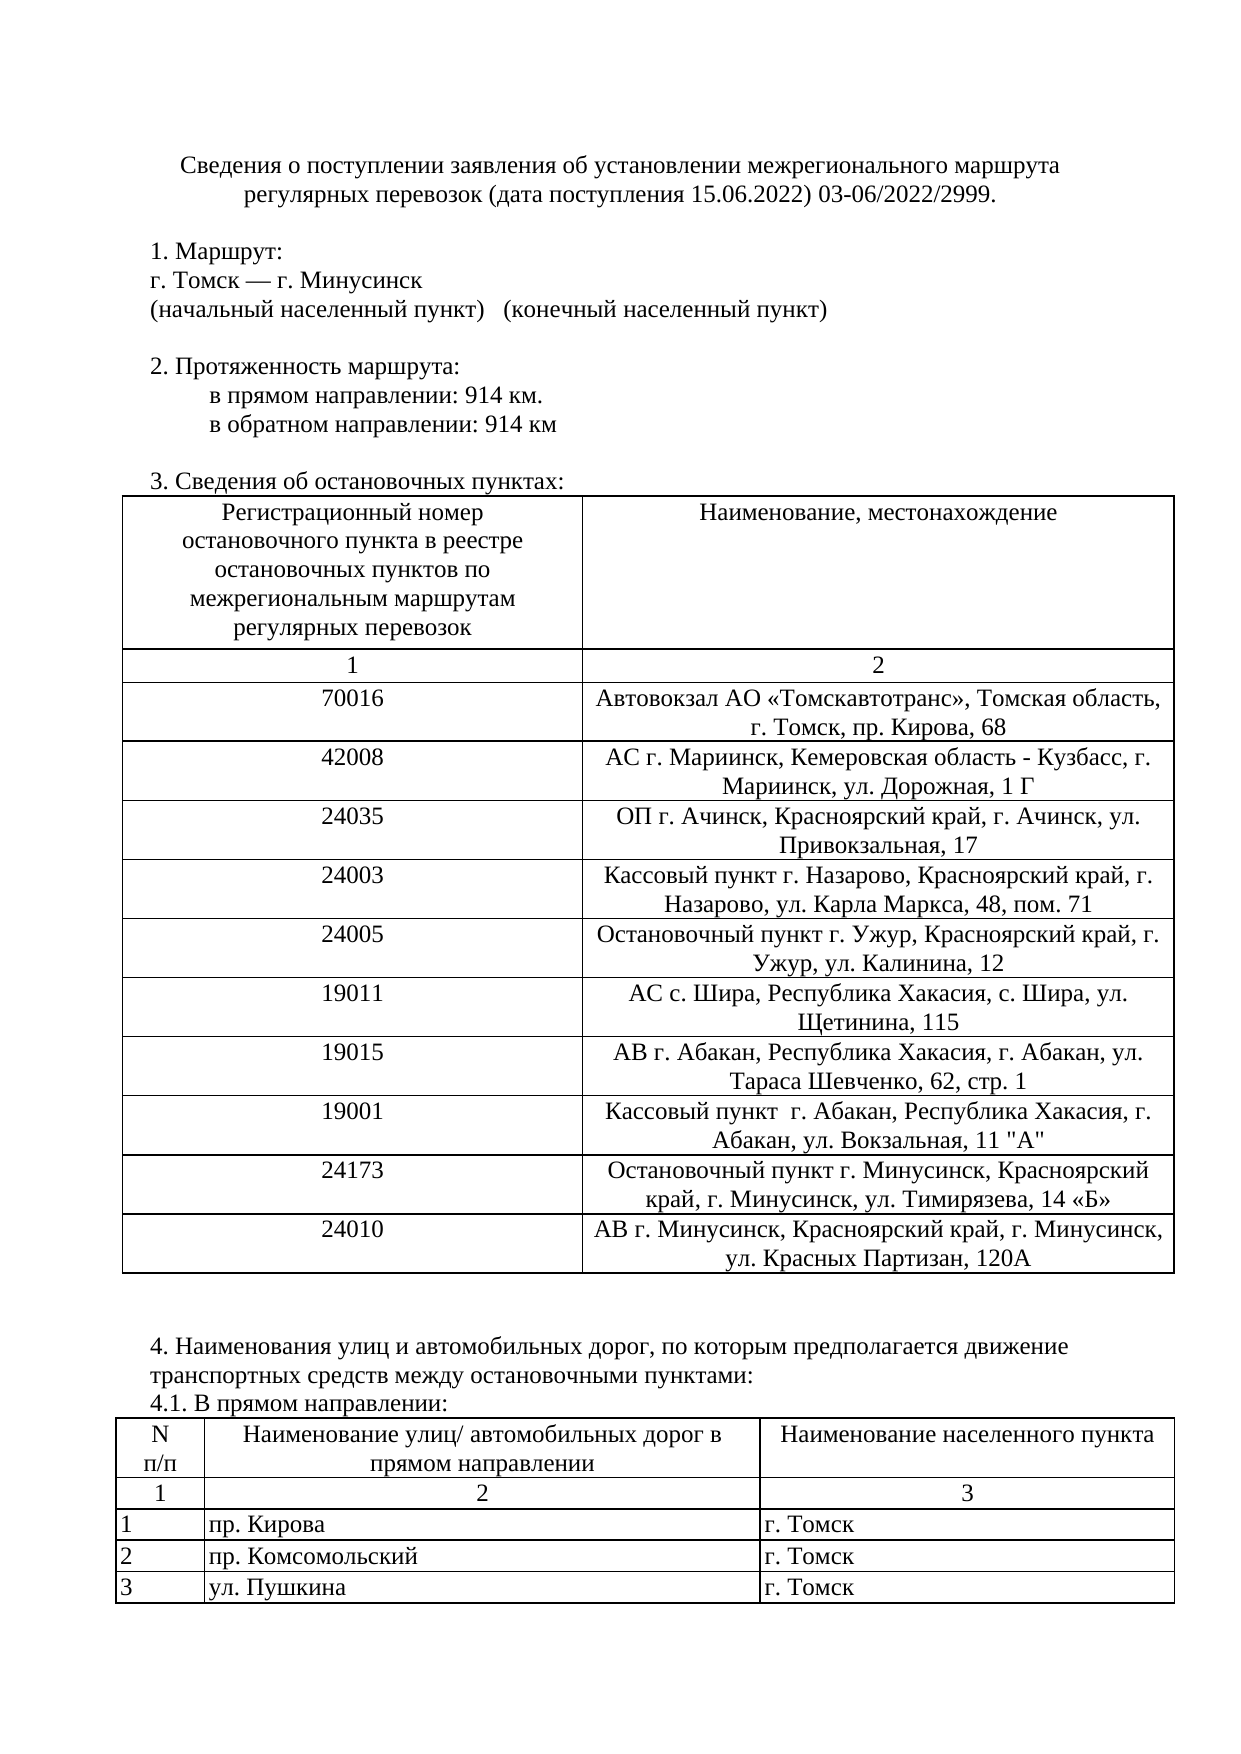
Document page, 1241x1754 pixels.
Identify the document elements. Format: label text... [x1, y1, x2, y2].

table_cell 2 [205, 1478, 759, 1508]
text 3. Сведения об остановочных пунктах: [150, 466, 1090, 495]
table_cell 2 [117, 1541, 204, 1571]
text 2. Протяженность маршрута: [150, 351, 1090, 380]
table_cell Автовокзал АО «Томскавтотранс», Томская область, г. Томск, пр. Кирова, 68 [583, 683, 1173, 740]
table_cell 19001 [123, 1096, 582, 1154]
table_cell Кассовый пункт г. Назарово, Красноярский край, г. Назарово, ул. Карла Маркса, 48, пом. 71 [583, 860, 1173, 918]
text 4. Наименования улиц и автомобильных дорог, по которым предполагается движение транспортных средств между остановочными пунктами: [150, 1331, 1090, 1388]
text в обратном направлении: 914 км [150, 409, 1090, 437]
table_cell г. Томск [761, 1541, 1174, 1571]
table_cell 3 [117, 1572, 204, 1602]
table_cell 19015 [123, 1037, 582, 1095]
table_cell 2 [583, 650, 1173, 681]
table_cell ул. Пушкина [205, 1572, 759, 1602]
table_cell АС с. Шира, Республика Хакасия, с. Шира, ул. Щетинина, 115 [583, 978, 1173, 1036]
table_cell 19011 [123, 978, 582, 1036]
text 4.1. В прямом направлении: [150, 1388, 1090, 1417]
table_cell АВ г. Минусинск, Красноярский край, г. Минусинск, ул. Красных Партизан, 120А [583, 1215, 1173, 1272]
table_cell 3 [761, 1478, 1174, 1508]
table_cell пр. Кирова [205, 1510, 759, 1539]
text г. Томск — г. Минусинск [150, 265, 1090, 294]
table_cell 24035 [123, 801, 582, 858]
table_cell 42008 [123, 742, 582, 799]
table_header Наименование, местонахождение [583, 497, 1173, 648]
table_cell 24173 [123, 1156, 582, 1213]
table_header N п/п [117, 1419, 204, 1476]
table_cell Кассовый пункт г. Абакан, Республика Хакасия, г. Абакан, ул. Вокзальная, 11 "А" [583, 1096, 1173, 1154]
table_header Наименование улиц/ автомобильных дорог в прямом направлении [205, 1419, 759, 1476]
table_cell 24003 [123, 860, 582, 918]
text Сведения о поступлении заявления об установлении межрегионального маршрута регулярных перевозок (дата поступления 15.06.2022) 03-06/2022/2999. [150, 150, 1090, 207]
table_cell г. Томск [761, 1572, 1174, 1602]
table_cell пр. Комсомольский [205, 1541, 759, 1571]
table_header Регистрационный номер остановочного пункта в реестре остановочных пунктов по межрегиональным маршрутам регулярных перевозок [123, 497, 582, 648]
table_cell 24005 [123, 919, 582, 977]
text 1. Маршрут: [150, 236, 1090, 265]
table_cell 24010 [123, 1215, 582, 1272]
table_header Наименование населенного пункта [761, 1419, 1174, 1476]
table_cell 1 [123, 650, 582, 681]
table_cell ОП г. Ачинск, Красноярский край, г. Ачинск, ул. Привокзальная, 17 [583, 801, 1173, 858]
table_cell 70016 [123, 683, 582, 740]
table_cell г. Томск [761, 1510, 1174, 1539]
table_cell 1 [117, 1510, 204, 1539]
table_cell АС г. Мариинск, Кемеровская область - Кузбасс, г. Мариинск, ул. Дорожная, 1 Г [583, 742, 1173, 799]
table_cell Остановочный пункт г. Ужур, Красноярский край, г. Ужур, ул. Калинина, 12 [583, 919, 1173, 977]
text (начальный населенный пункт) (конечный населенный пункт) [150, 294, 1090, 322]
table_cell АВ г. Абакан, Республика Хакасия, г. Абакан, ул. Тараса Шевченко, 62, стр. 1 [583, 1037, 1173, 1095]
table_cell Остановочный пункт г. Минусинск, Красноярский край, г. Минусинск, ул. Тимирязева, 14 «Б» [583, 1156, 1173, 1213]
text в прямом направлении: 914 км. [150, 380, 1090, 409]
table_cell 1 [117, 1478, 204, 1508]
